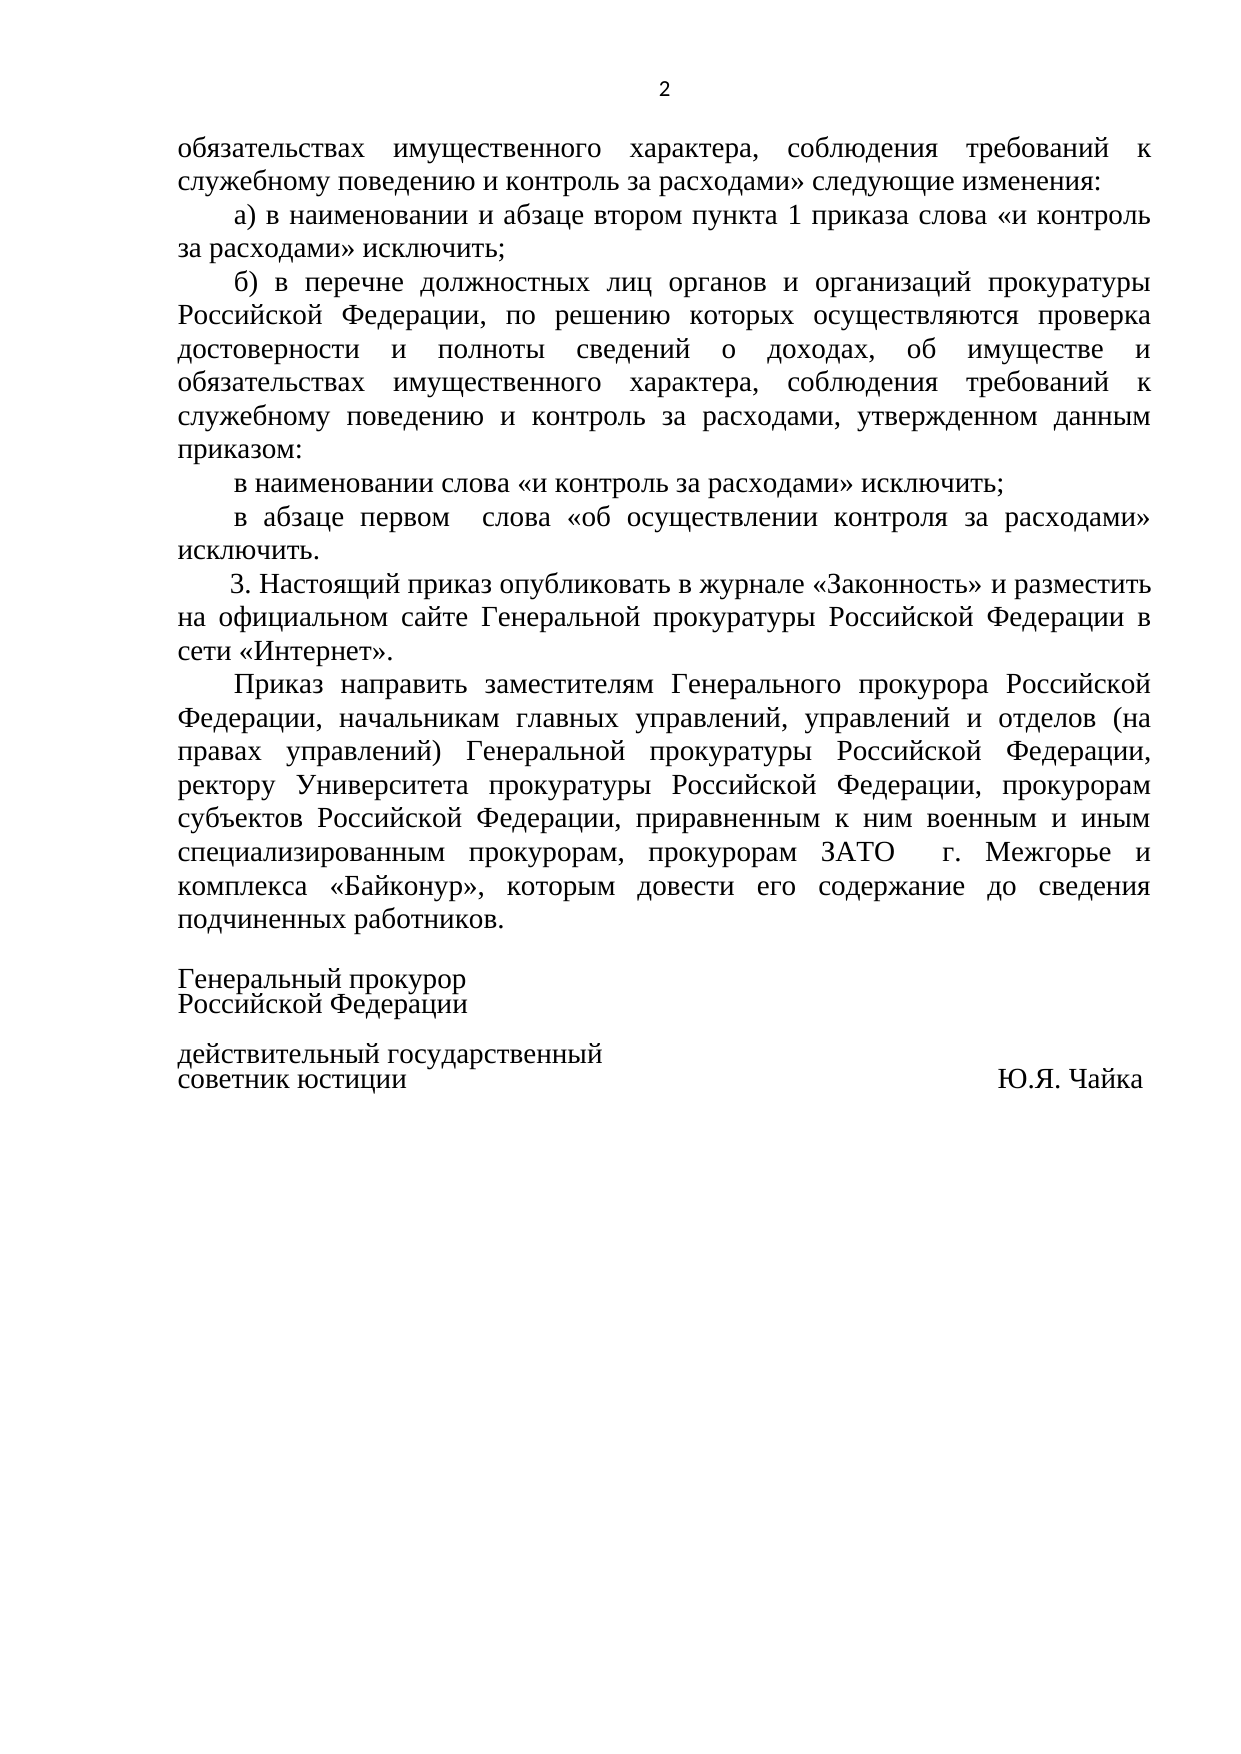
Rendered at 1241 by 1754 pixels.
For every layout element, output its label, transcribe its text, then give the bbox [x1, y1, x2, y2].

text Приказ направить заместителям Генерального прокурора Российской Федерации, начальникам главных управлений, управлений и отделов (на правах управлений) Генеральной прокуратуры Российской Федерации, ректору Университета прокуратуры Российской Федерации, прокурорам субъектов Российской Федерации, приравненным к ним военным и иным специализированным прокурорам, прокурорам ЗАТО г. Межгорье и комплекса «Байконур», которым довести его содержание до сведения подчиненных работников. [177, 666, 1152, 935]
text 3. Настоящий приказ опубликовать в журнале «Законность» и разместить на официальном сайте Генеральной прокуратуры Российской Федерации в сети «Интернет». [177, 566, 1152, 666]
text Российской Федерации [177, 993, 1152, 1018]
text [177, 130, 1152, 197]
text а) в наименовании и абзаце втором пункта 1 приказа слова «и контроль за расходами» исключить; [177, 197, 1152, 264]
text б) в перечне должностных лиц органов и организаций прокуратуры Российской Федерации, по решению которых осуществляются проверка достоверности и полноты сведений о доходах, об имуществе и обязательствах имущественного характера, соблюдения требований к служебному поведению и контроль за расходами, утвержденном данным приказом: [177, 264, 1152, 465]
text Генеральный прокурор [177, 968, 1152, 993]
text в абзаце первом слова «об осуществлении контроля за расходами» исключить. [177, 499, 1152, 566]
text советник юстиции Ю.Я. Чайка [177, 1068, 1152, 1093]
text в наименовании слова «и контроль за расходами» исключить; [177, 465, 1152, 499]
text действительный государственный [177, 1043, 1152, 1068]
